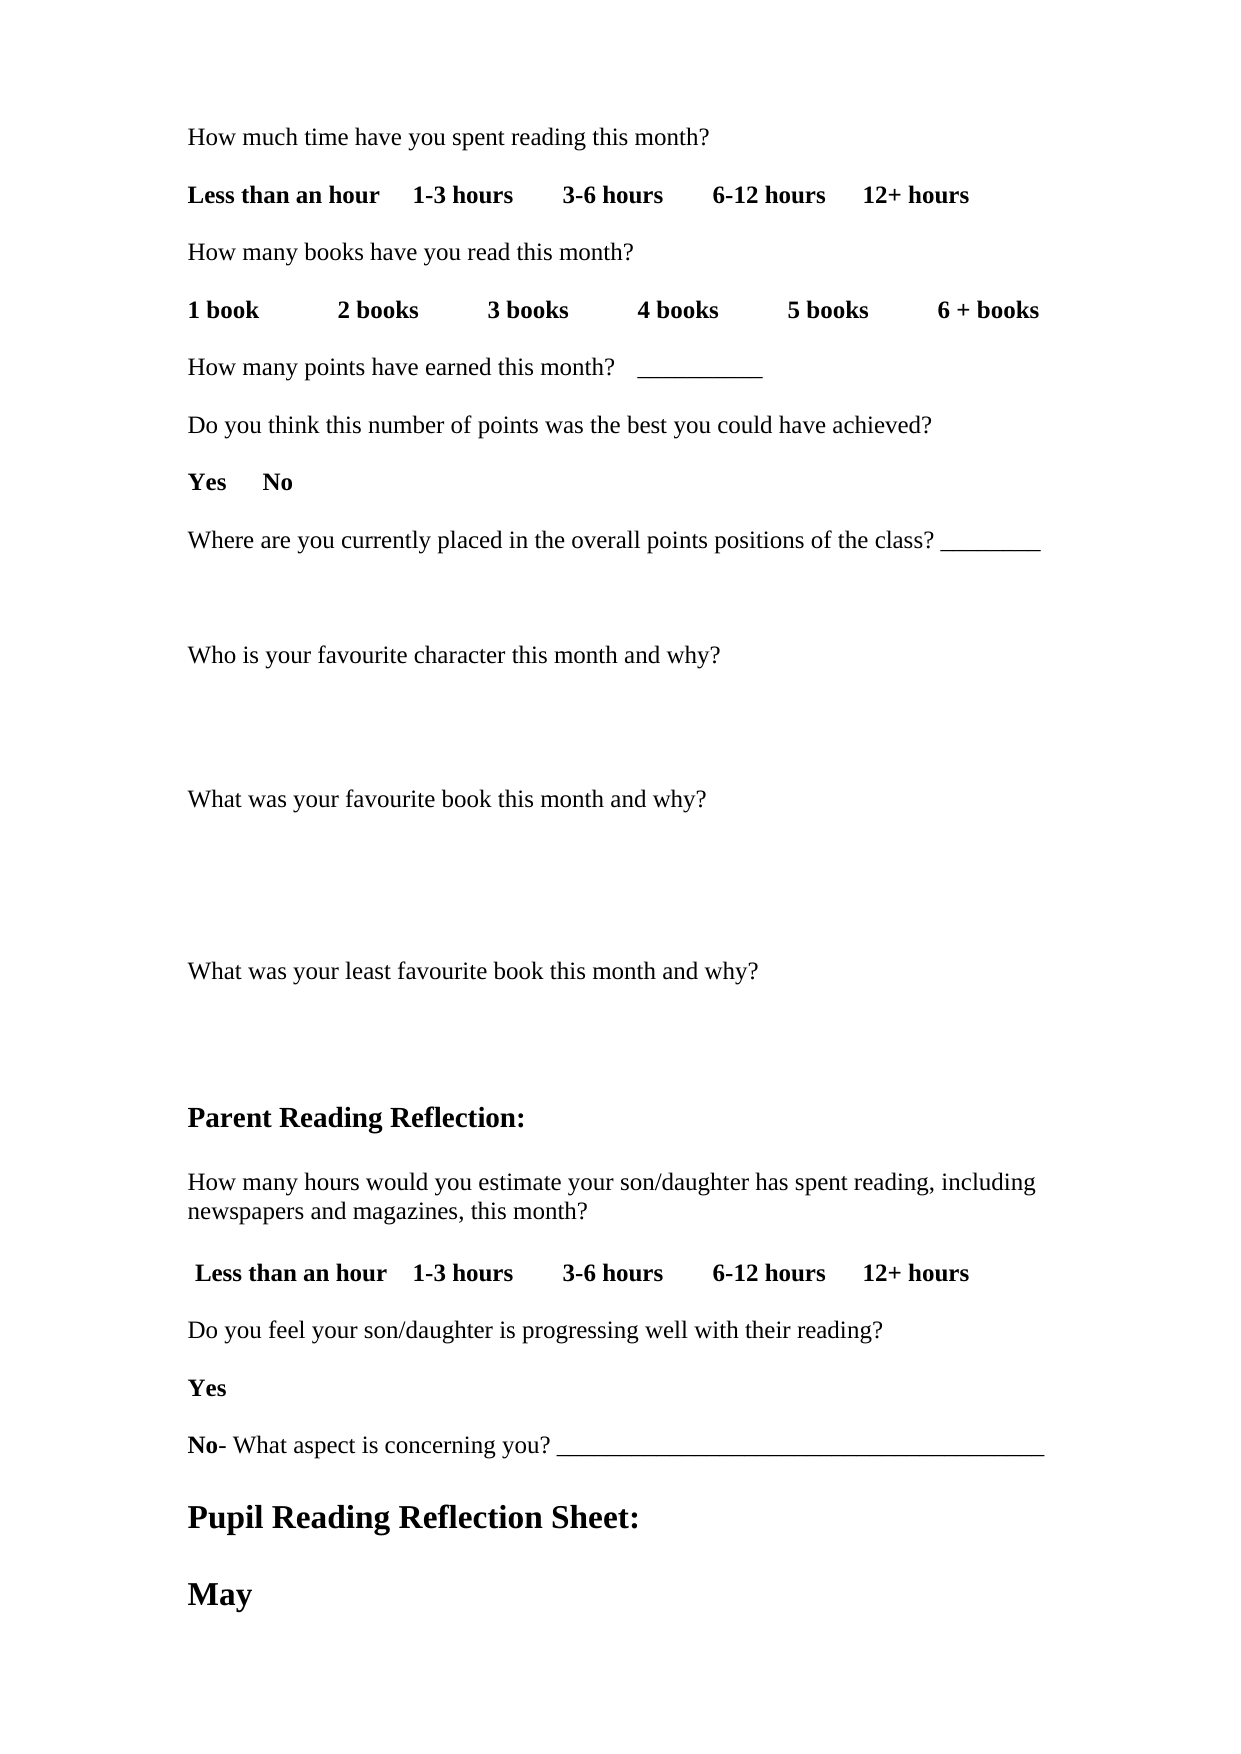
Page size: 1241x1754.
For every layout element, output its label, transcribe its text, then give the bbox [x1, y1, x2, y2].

text Pupil Reading Reflection Sheet: [187, 1498, 1053, 1536]
text How many books have you read this month? [187, 237, 1053, 266]
text 1 book 2 books 3 books 4 books 5 books 6 + books [187, 295, 1053, 324]
text No- What aspect is concerning you? _______________________________________ [187, 1431, 1053, 1459]
text May [187, 1574, 1053, 1613]
text What was your favourite book this month and why? [187, 784, 1053, 812]
text Yes No [187, 467, 1053, 496]
text How many points have earned this month? __________ [187, 352, 1053, 381]
text Do you think this number of points was the best you could have achieved? [187, 410, 1053, 439]
text How many hours would you estimate your son/daughter has spent reading, including newspapers and magazines, this month? [187, 1167, 1053, 1224]
text Who is your favourite character this month and why? [187, 640, 1053, 669]
text Parent Reading Reflection: [187, 1100, 1053, 1133]
text Yes [187, 1373, 1053, 1402]
text Do you feel your son/daughter is progressing well with their reading? [187, 1316, 1053, 1344]
text How much time have you spent reading this month? [187, 122, 1053, 151]
text Less than an hour 1-3 hours 3-6 hours 6-12 hours 12+ hours [187, 1258, 1053, 1287]
text Less than an hour 1-3 hours 3-6 hours 6-12 hours 12+ hours [187, 180, 1053, 209]
text Where are you currently placed in the overall points positions of the class? ________ [187, 525, 1053, 554]
text What was your least favourite book this month and why? [187, 956, 1053, 985]
